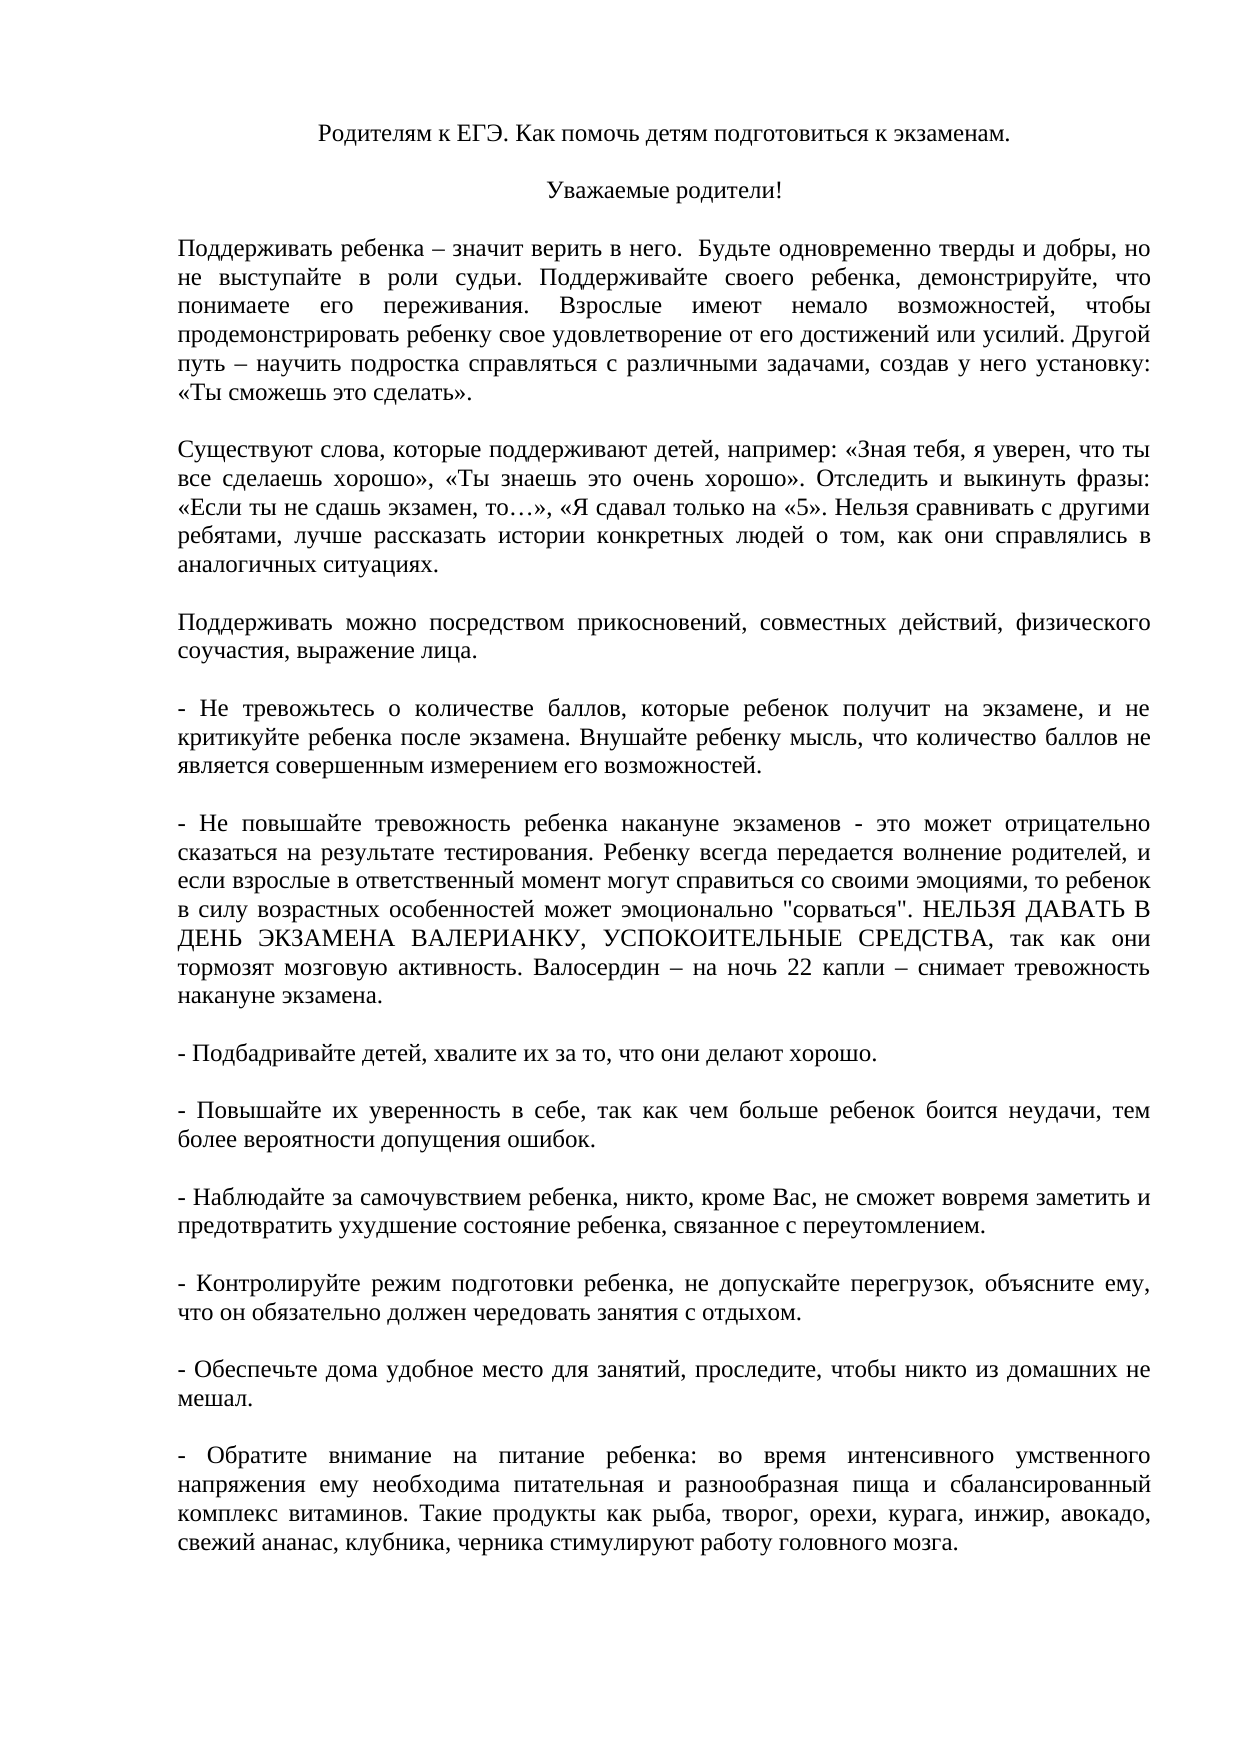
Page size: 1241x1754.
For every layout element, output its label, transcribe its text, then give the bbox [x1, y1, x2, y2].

text - Контролируйте режим подготовки ребенка, не допускайте перегрузок, объясните ему, что он обязательно должен чередовать занятия с отдыхом. [177, 1268, 1152, 1326]
text Существуют слова, которые поддерживают детей, например: «Зная тебя, я уверен, что ты все сделаешь хорошо», «Ты знаешь это очень хорошо». Отследить и выкинуть фразы: «Если ты не сдашь экзамен, то…», «Я сдавал только на «5». Нельзя сравнивать с другими ребятами, лучше рассказать истории конкретных людей о том, как они справлялись в аналогичных ситуациях. [177, 434, 1152, 578]
text - Обратите внимание на питание ребенка: во время интенсивного умственного напряжения ему необходима питательная и разнообразная пища и сбалансированный комплекс витаминов. Такие продукты как рыба, творог, орехи, курага, инжир, авокадо, свежий ананас, клубника, черника стимулируют работу головного мозга. [177, 1441, 1152, 1556]
text Поддерживать можно посредством прикосновений, совместных действий, физического соучастия, выражение лица. [177, 607, 1152, 664]
text - Повышайте их уверенность в себе, так как чем больше ребенок боится неудачи, тем более вероятности допущения ошибок. [177, 1096, 1152, 1153]
text Родителям к ЕГЭ. Как помочь детям подготовиться к экзаменам. [177, 118, 1152, 147]
text Поддерживать ребенка – значит верить в него. Будьте одновременно тверды и добры, но не выступайте в роли судьи. Поддерживайте своего ребенка, демонстрируйте, что понимаете его переживания. Взрослые имеют немало возможностей, чтобы продемонстрировать ребенку свое удовлетворение от его достижений или усилий. Другой путь – научить подростка справляться с различными задачами, создав у него установку: «Ты сможешь это сделать». [177, 233, 1152, 406]
text - Не повышайте тревожность ребенка накануне экзаменов - это может отрицательно сказаться на результате тестирования. Ребенку всегда передается волнение родителей, и если взрослые в ответственный момент могут справиться со своими эмоциями, то ребенок в силу возрастных особенностей может эмоционально "сорваться". НЕЛЬЗЯ ДАВАТЬ В ДЕНЬ ЭКЗАМЕНА ВАЛЕРИАНКУ, УСПОКОИТЕЛЬНЫЕ СРЕДСТВА, так как они тормозят мозговую активность. Валосердин – на ночь 22 капли – снимает тревожность накануне экзамена. [177, 808, 1152, 1009]
text - Не тревожьтесь о количестве баллов, которые ребенок получит на экзамене, и не критикуйте ребенка после экзамена. Внушайте ребенку мысль, что количество баллов не является совершенным измерением его возможностей. [177, 693, 1152, 779]
text - Обеспечьте дома удобное место для занятий, проследите, чтобы никто из домашних не мешал. [177, 1354, 1152, 1412]
text - Наблюдайте за самочувствием ребенка, никто, кроме Вас, не сможет вовремя заметить и предотвратить ухудшение состояние ребенка, связанное с переутомлением. [177, 1182, 1152, 1239]
text Уважаемые родители! [177, 176, 1152, 204]
text - Подбадривайте детей, хвалите их за то, что они делают хорошо. [177, 1038, 1152, 1067]
